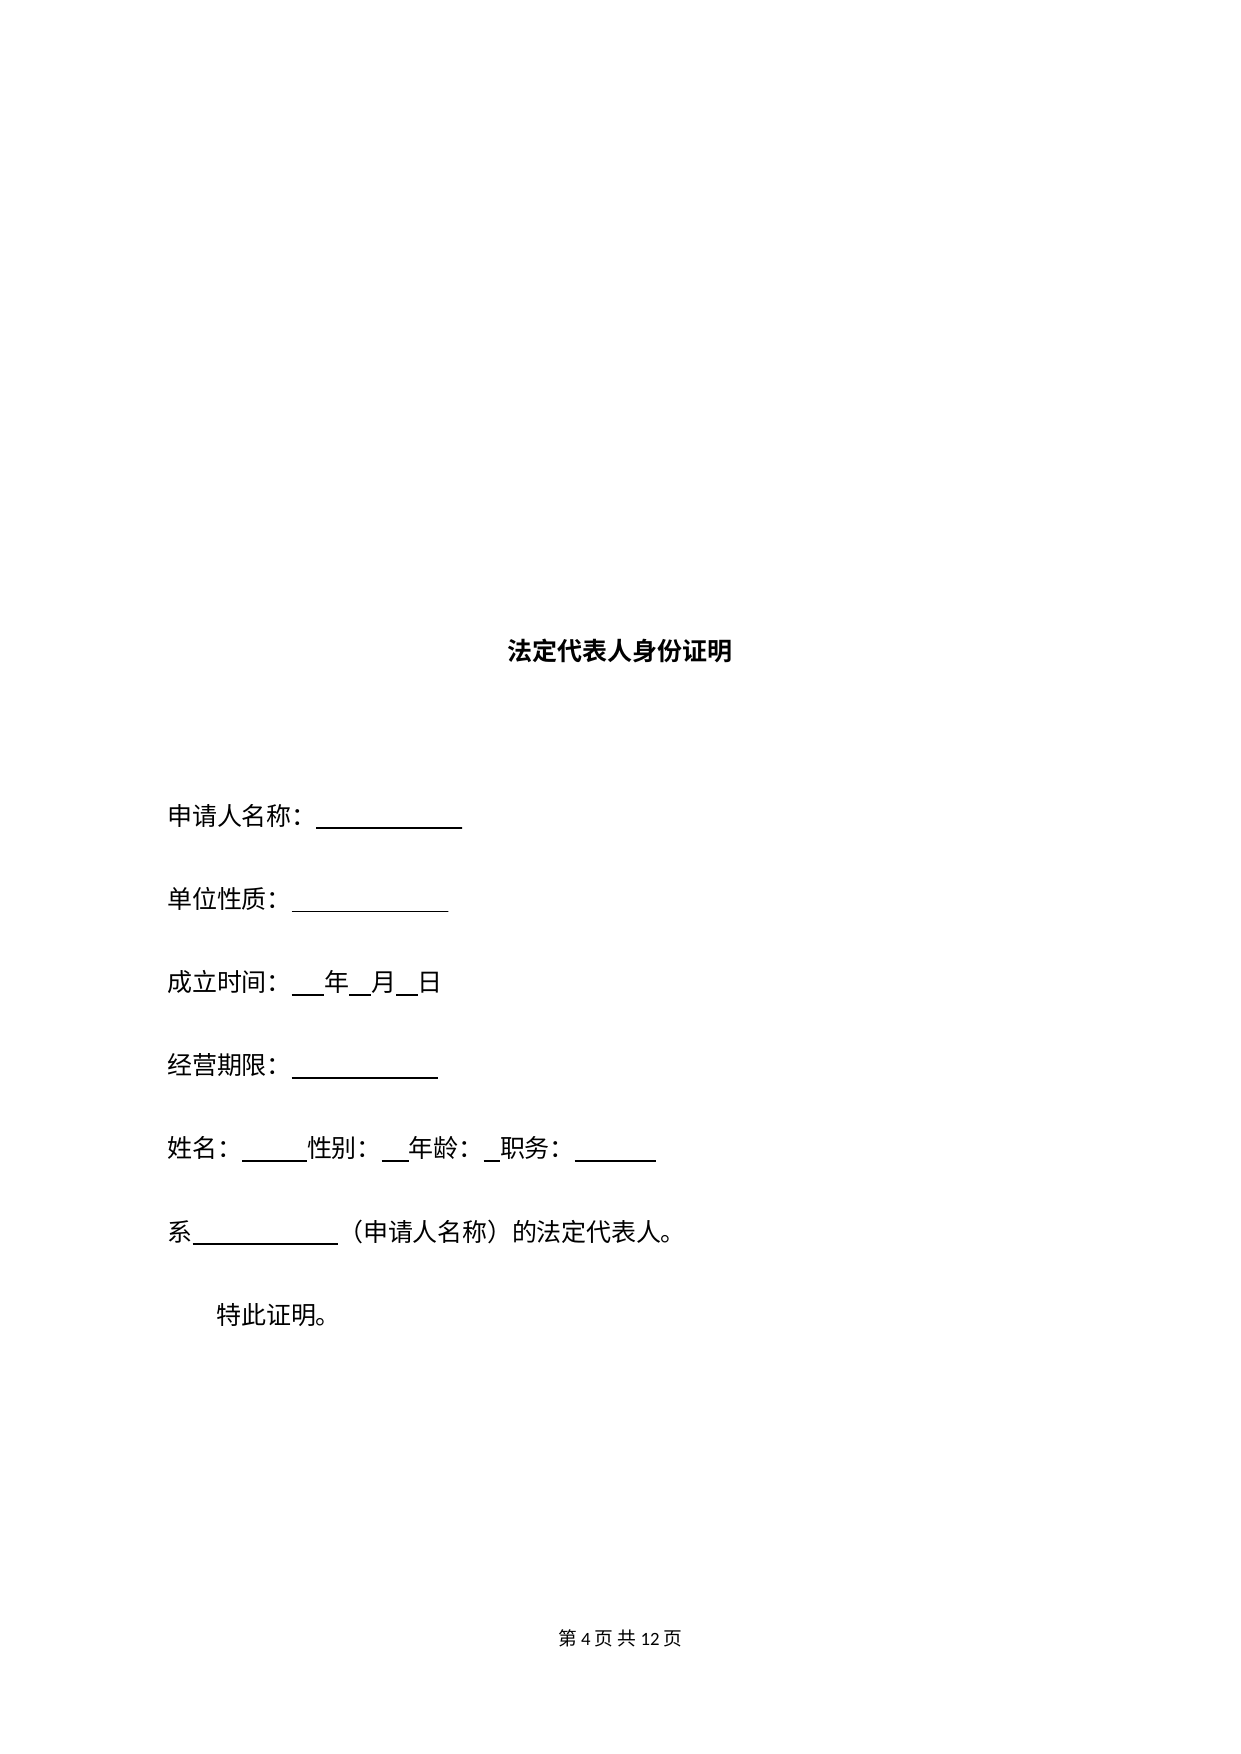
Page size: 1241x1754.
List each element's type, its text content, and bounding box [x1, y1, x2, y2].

text 特此证明。 [118, 1281, 1122, 1346]
text 申请人名称： [118, 782, 1122, 847]
text 经营期限： [118, 1031, 1122, 1096]
text 单位性质： [118, 865, 1122, 930]
text 成立时间： 年 月 日 [118, 948, 1122, 1013]
subtitle 法定代表人身份证明 [118, 617, 1122, 682]
text 姓名： 性别： 年龄： 职务： [118, 1114, 1122, 1179]
text 系 （申请人名称）的法定代表人。 [118, 1198, 1122, 1263]
